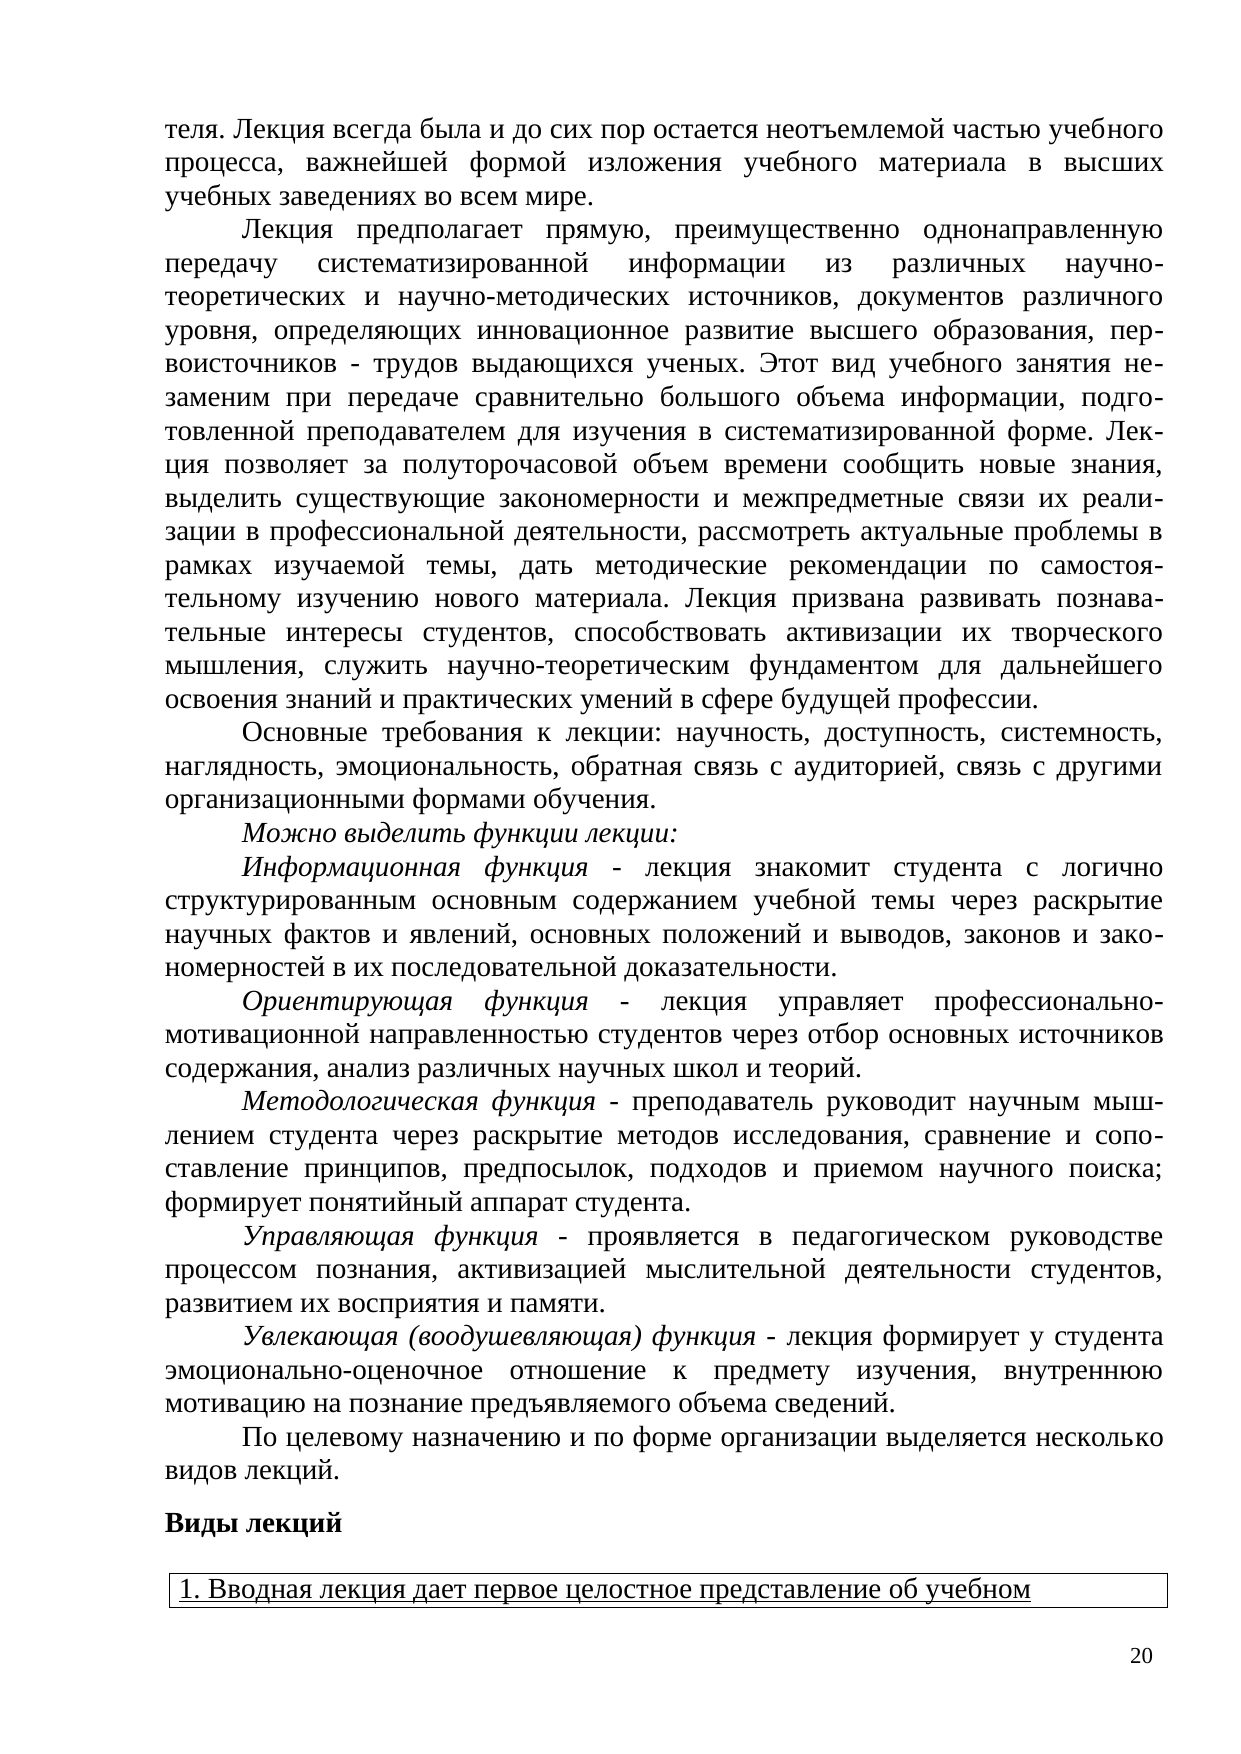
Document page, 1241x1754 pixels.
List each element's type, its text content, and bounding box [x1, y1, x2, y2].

text теля. Лекция всегда была и до сих пор остается неотъемлемой частью учебного процесса, важнейшей формой изложения учебного материала в высших учебных заведениях во всем мире. [164, 111, 1164, 212]
text По целевому назначению и по форме организации выделяется несколько видов лекций. [164, 1419, 1164, 1486]
text Виды лекций [164, 1509, 1164, 1538]
text Методологическая функция - преподаватель руководит научным мышлением студента через раскрытие методов исследования, сравнение и сопоставление принципов, предпосылок, подходов и приемом научного поиска; формирует понятийный аппарат студента. [164, 1084, 1164, 1218]
text Ориентирующая функция - лекция управляет профессиональномотивационной направленностью студентов через отбор основных источников содержания, анализ различных научных школ и теорий. [164, 983, 1164, 1084]
text Информационная функция - лекция знакомит студента с логично структурированным основным содержанием учебной темы через раскрытие научных фактов и явлений, основных положений и выводов, законов и закономерностей в их последовательной доказательности. [164, 849, 1164, 983]
text Увлекающая (воодушевляющая) функция - лекция формирует у студента эмоционально-оценочное отношение к предмету изучения, внутреннюю мотивацию на познание предъявляемого объема сведений. [164, 1319, 1164, 1419]
text Можно выделить функции лекции: [164, 816, 1164, 849]
text Лекция предполагает прямую, преимущественно однонаправленную передачу систематизированной информации из различных научнотеоретических и научно-методических источников, документов различного уровня, определяющих инновационное развитие высшего образования, первоисточников - трудов выдающихся ученых. Этот вид учебного занятия незаменим при передаче сравнительно большого объема информации, подготовленной преподавателем для изучения в систематизированной форме. Лекция позволяет за полуторочасовой объем времени сообщить новые знания, выделить существующие закономерности и межпредметные связи их реализации в профессиональной деятельности, рассмотреть актуальные проблемы в рамках изучаемой темы, дать методические рекомендации по самостоятельному изучению нового материала. Лекция призвана развивать познавательные интересы студентов, способствовать активизации их творческого мышления, служить научно-теоретическим фундаментом для дальнейшего освоения знаний и практических умений в сфере будущей профессии. [164, 212, 1164, 715]
text Основные требования к лекции: научность, доступность, системность, наглядность, эмоциональность, обратная связь с аудиторией, связь с другими организационными формами обучения. [164, 715, 1164, 816]
text Управляющая функция - проявляется в педагогическом руководстве процессом познания, активизацией мыслительной деятельности студентов, развитием их восприятия и памяти. [164, 1218, 1164, 1319]
